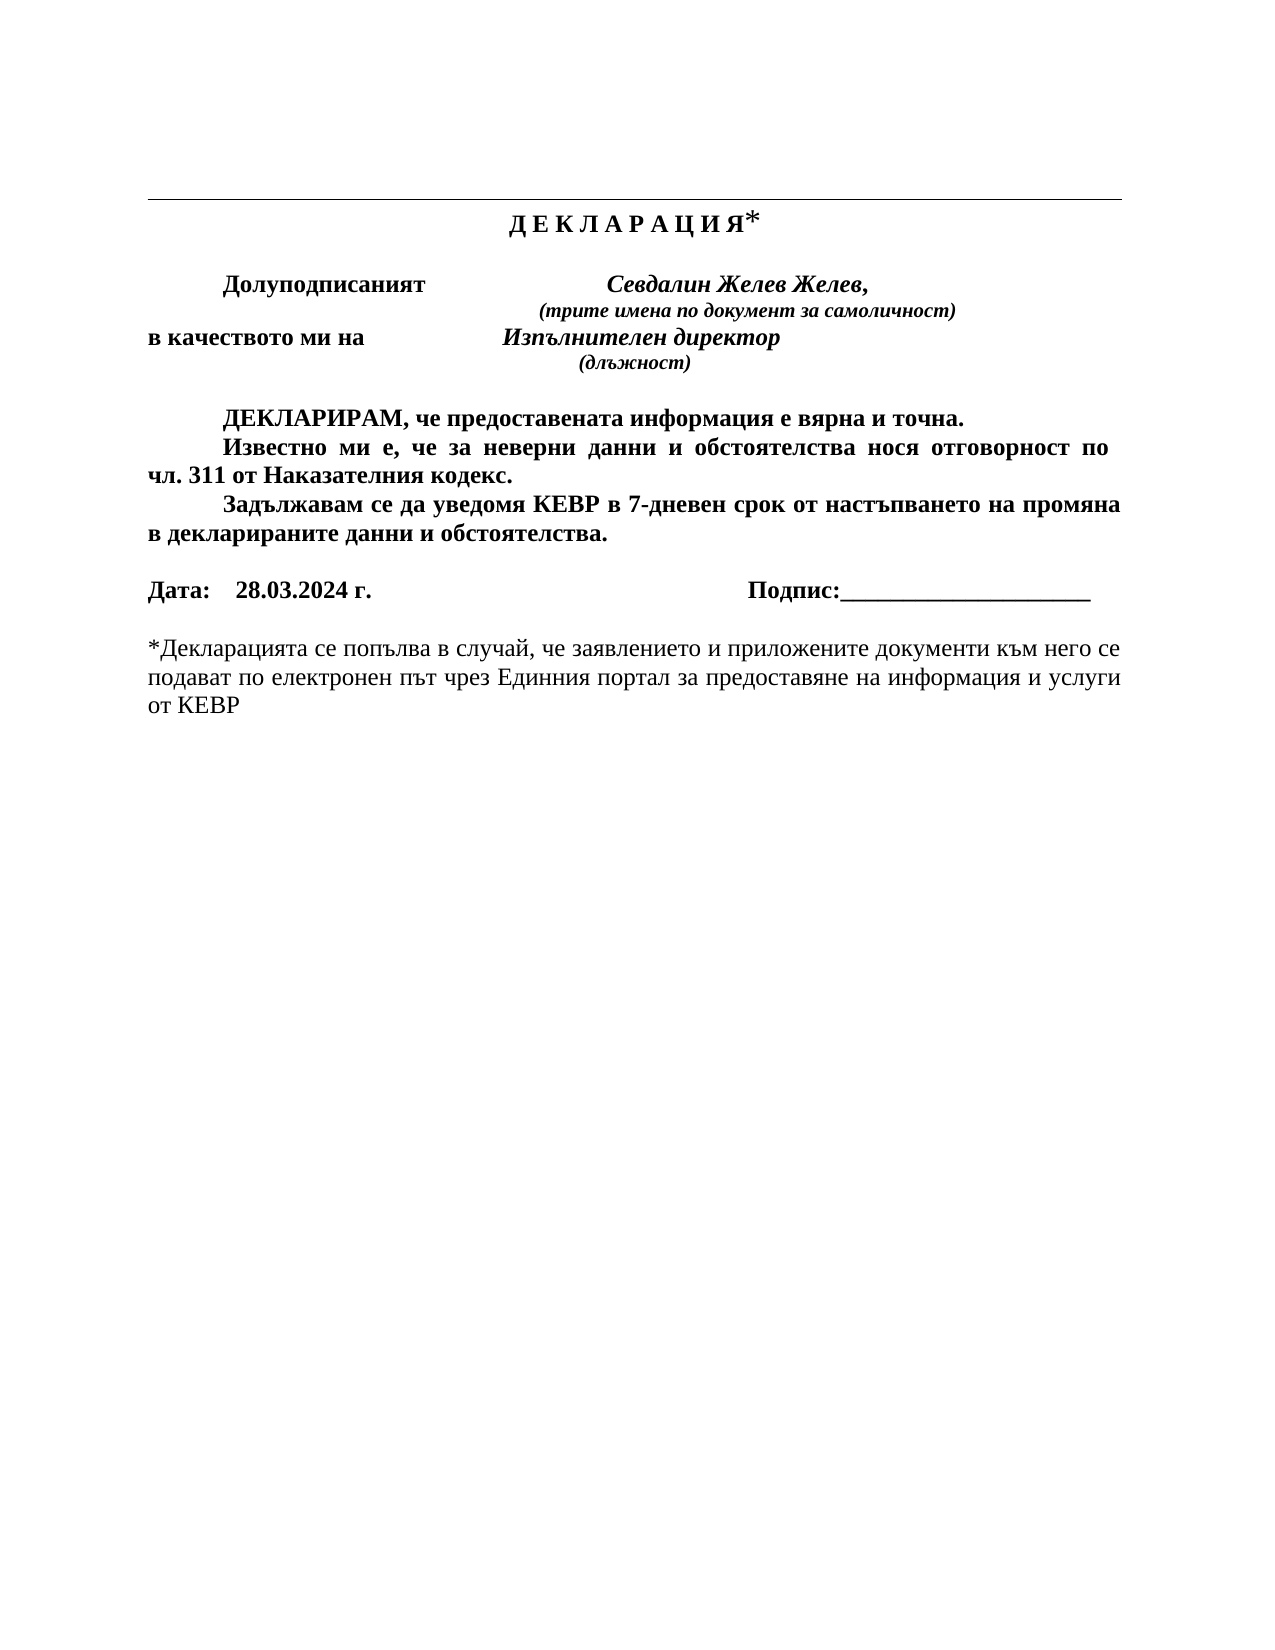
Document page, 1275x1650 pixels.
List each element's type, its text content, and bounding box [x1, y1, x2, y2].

text Известно ми е, че за неверни данни и обстоятелства нося отговорност по чл. 311 от Наказателния кодекс. [148, 432, 1122, 489]
text Задължавам се да уведомя КЕВР в 7-дневен срок от настъпването на промяна в декларираните данни и обстоятелства. [148, 489, 1122, 547]
text Долуподписаният Севдалин Желев Желев, [148, 269, 1122, 297]
text Дата: 28.03.2024 г. Подпис:____________________ [148, 576, 1122, 604]
text (длъжност) [148, 350, 1122, 374]
text ДЕКЛАРИРАМ, че предоставената информация е вярна и точна. [148, 403, 1122, 432]
text *Декларацията се попълва в случай, че заявлението и приложените документи към него се подават по електронен път чрез Единния портал за предоставяне на информация и услуги от КЕВР [148, 633, 1122, 719]
text (трите имена по документ за самоличност) [148, 297, 1122, 322]
text Д Е К Л А Р А Ц И Я* [148, 200, 1122, 240]
text в качеството ми на Изпълнителен директор [148, 322, 1122, 350]
